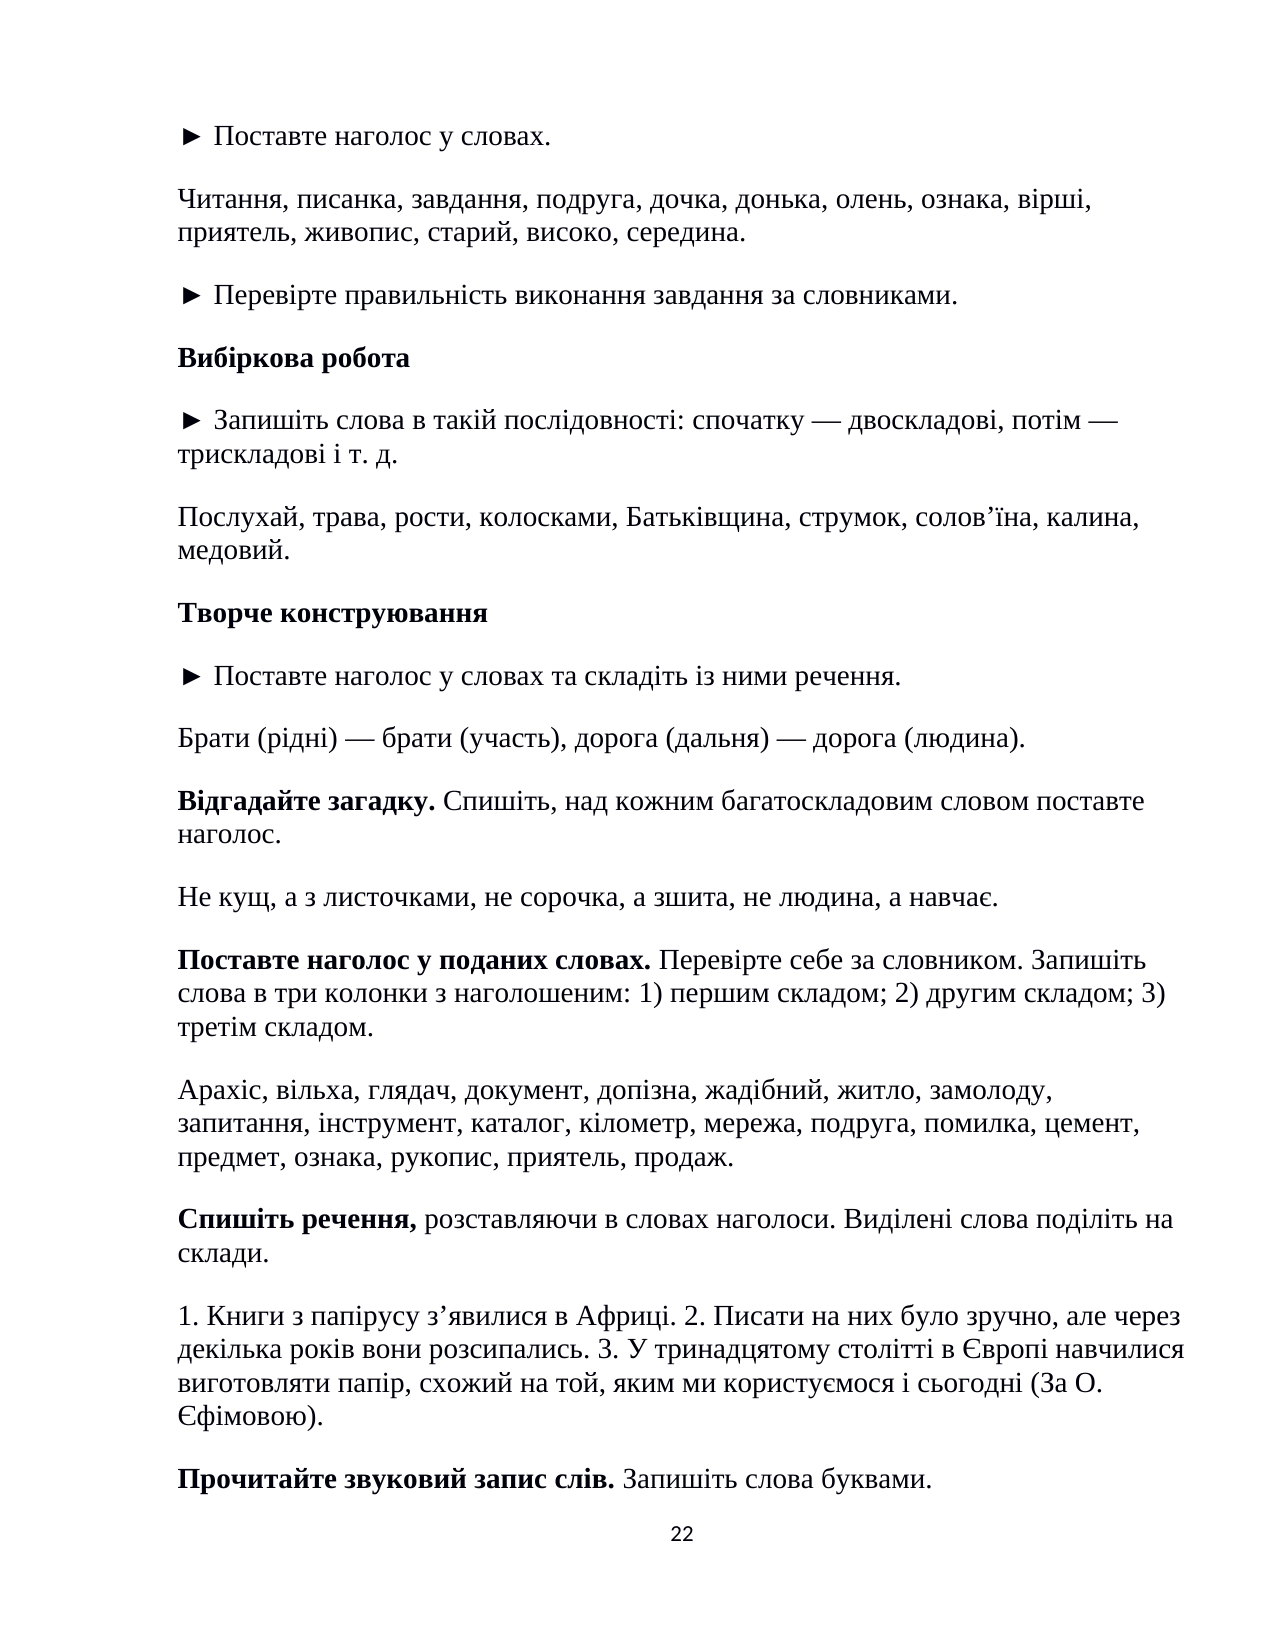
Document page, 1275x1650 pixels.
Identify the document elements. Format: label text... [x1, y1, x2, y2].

text Брати (рідні) — брати (участь), дорога (дальня) — дорога (людина). [177, 720, 1186, 754]
text ► Перевірте правильність виконання завдання за словниками. [177, 277, 1186, 311]
text Не кущ, а з листочками, не сорочка, а зшита, не людина, а навчає. [177, 879, 1186, 913]
text Спишіть речення, розставляючи в словах наголоси. Виділені слова поділіть на склади. [177, 1202, 1186, 1269]
text ► Поставте наголос у словах та складіть із ними речення. [177, 658, 1186, 691]
text 1. Книги з папірусу з’явилися в Африці. 2. Писати на них було зручно, але через декілька років вони розсипались. 3. У тринадцятому столітті в Європі навчилися виготовляти папір, схожий на той, яким ми користуємося і сьогодні (За О. Єфімовою). [177, 1298, 1186, 1432]
text Поставте наголос у поданих словах. Перевірте себе за словником. Запишіть слова в три колонки з наголошеним: 1) першим складом; 2) другим складом; 3) третім складом. [177, 942, 1186, 1043]
text Відгадайте загадку. Спишіть, над кожним багатоскладовим словом поставте наголос. [177, 783, 1186, 850]
text Послухай, трава, рости, колосками, Батьківщина, струмок, солов’їна, калина, медовий. [177, 499, 1186, 566]
text Читання, писанка, завдання, подруга, дочка, донька, олень, ознака, вірші, приятель, живопис, старий, високо, середина. [177, 181, 1186, 248]
text Вибіркова робота [177, 340, 1186, 373]
text Творче конструювання [177, 595, 1186, 628]
text ► Запишіть слова в такій послідовності: спочатку — двоскладові, потім — трискладові і т. д. [177, 402, 1186, 469]
text ► Поставте наголос у словах. [177, 118, 1186, 152]
text Прочитайте звуковий запис слів. Запишіть слова буквами. [177, 1461, 1186, 1495]
text Арахіс, вільха, глядач, документ, допізна, жадібний, житло, замолоду, запитання, інструмент, каталог, кілометр, мережа, подруга, помилка, цемент, предмет, ознака, рукопис, приятель, продаж. [177, 1072, 1186, 1172]
